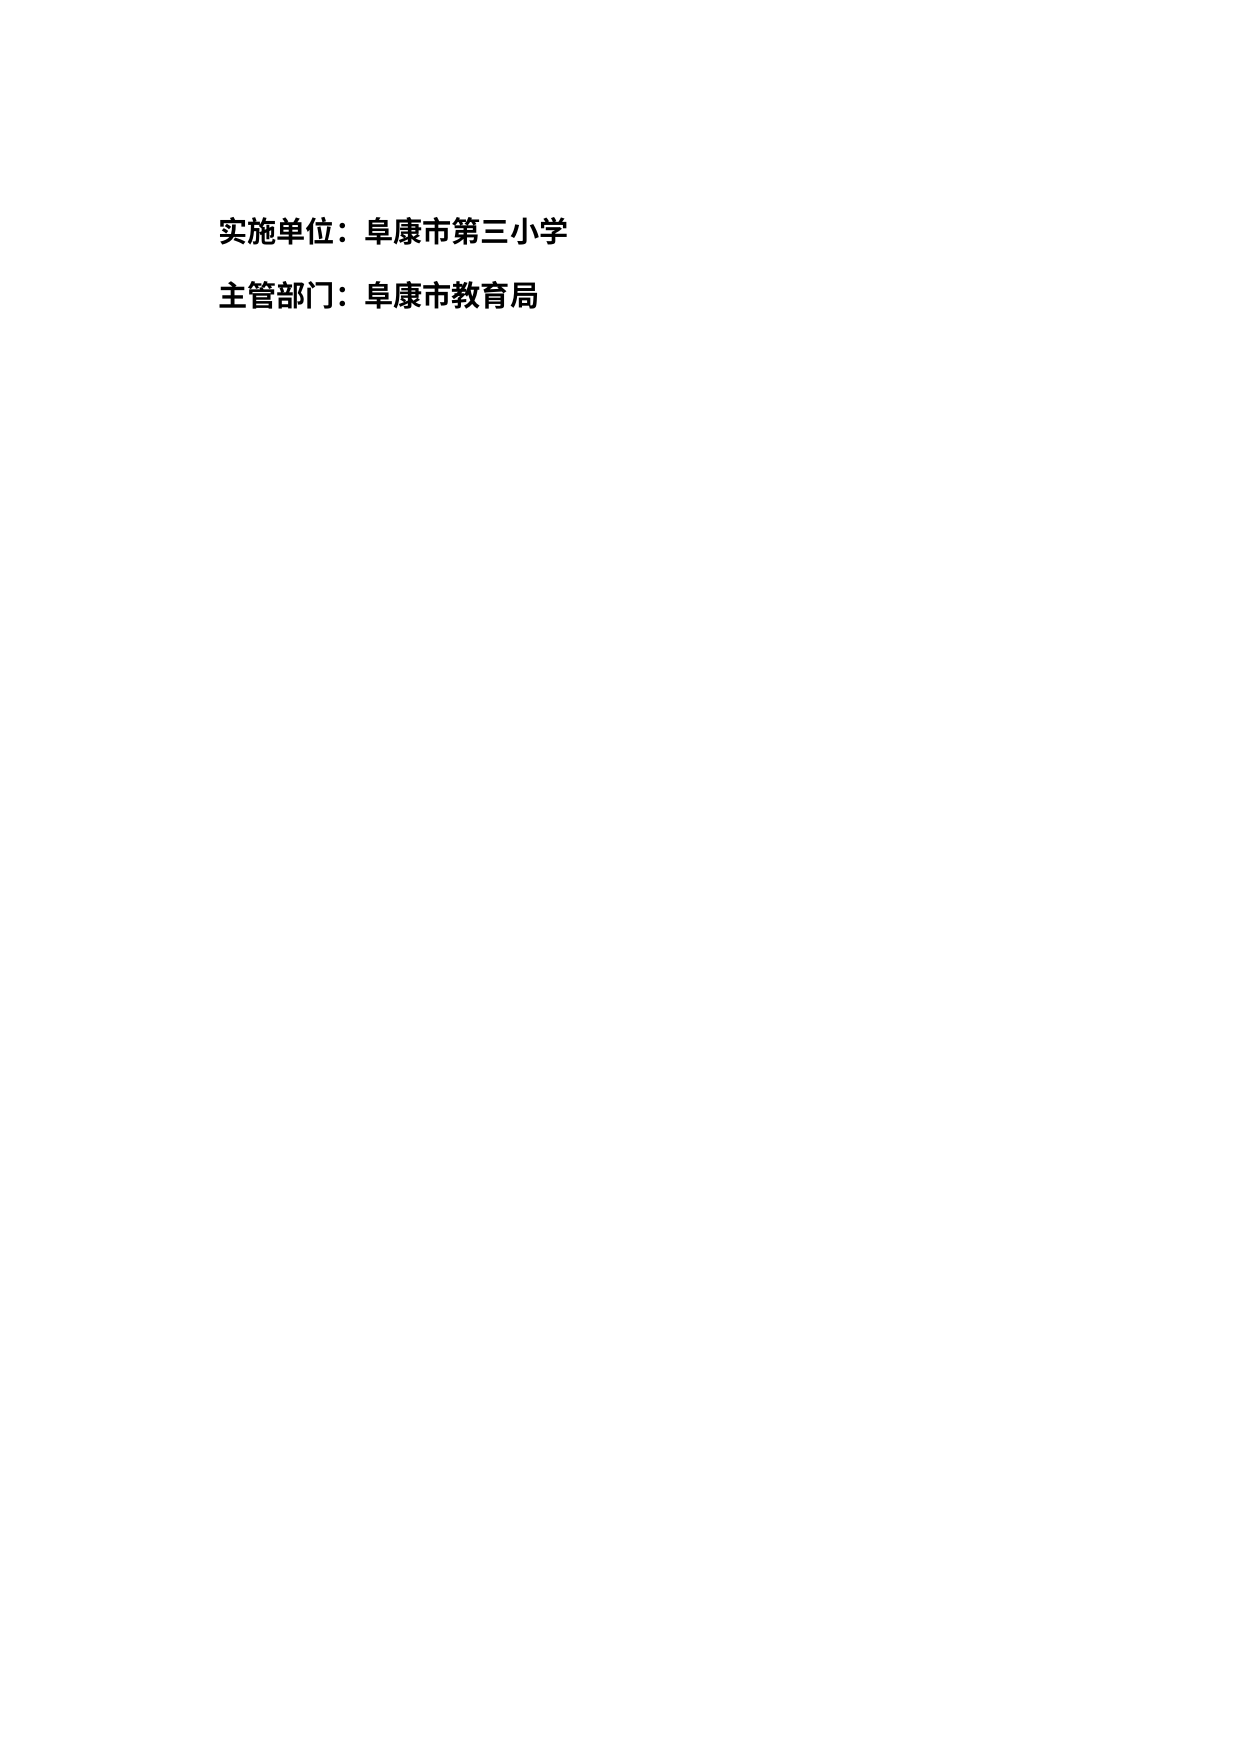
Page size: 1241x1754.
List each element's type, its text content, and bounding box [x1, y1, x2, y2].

text 实施单位：阜康市第三小学 [159, 209, 1081, 251]
text 主管部门：阜康市教育局 [159, 272, 1081, 315]
